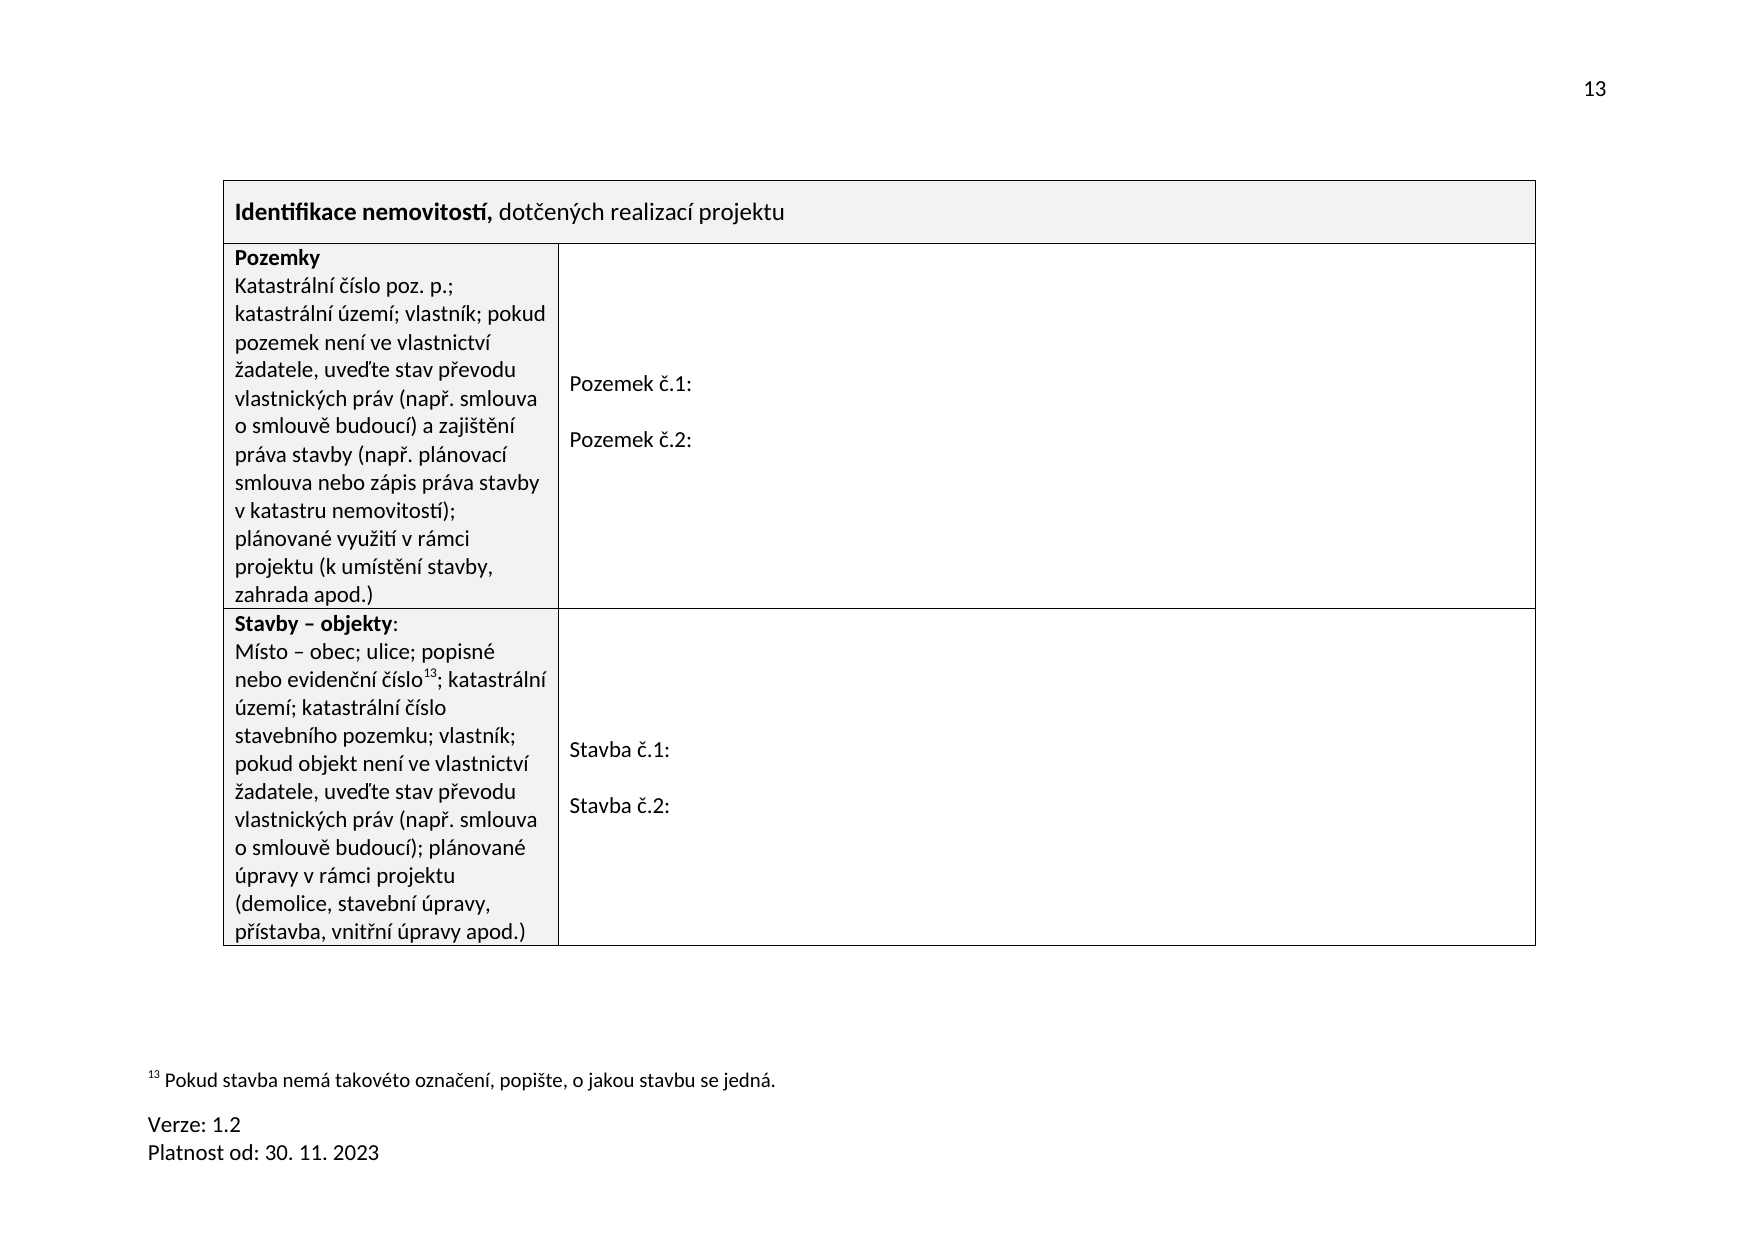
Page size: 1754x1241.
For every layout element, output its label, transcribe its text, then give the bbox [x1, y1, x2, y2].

table_cell Stavby – objekty: Místo – obec; ulice; popisné nebo evidenční číslo; katastrální území; katastrální číslo stavebního pozemku; vlastník; pokud objekt není ve vlastnictví žadatele, uveďte stav převodu vlastnických práv (např. smlouva o smlouvě budoucí); plánované úpravy v rámci projektu (demolice, stavební úpravy, přístavba, vnitřní úpravy apod.) [224, 609, 558, 945]
table_cell Pozemky Katastrální číslo poz. p.; katastrální území; vlastník; pokud pozemek není ve vlastnictví žadatele, uveďte stav převodu vlastnických práv (např. smlouva o smlouvě budoucí) a zajištění práva stavby (např. plánovací smlouva nebo zápis práva stavby v katastru nemovitostí); plánované využití v rámci projektu (k umístění stavby, zahrada apod.) [224, 244, 558, 608]
table_cell Stavba č.1: Stavba č.2: [559, 609, 1535, 945]
table_cell Pozemek č.1: Pozemek č.2: [559, 244, 1535, 608]
table_header Identifikace nemovitostí, dotčených realizací projektu [224, 181, 1535, 242]
